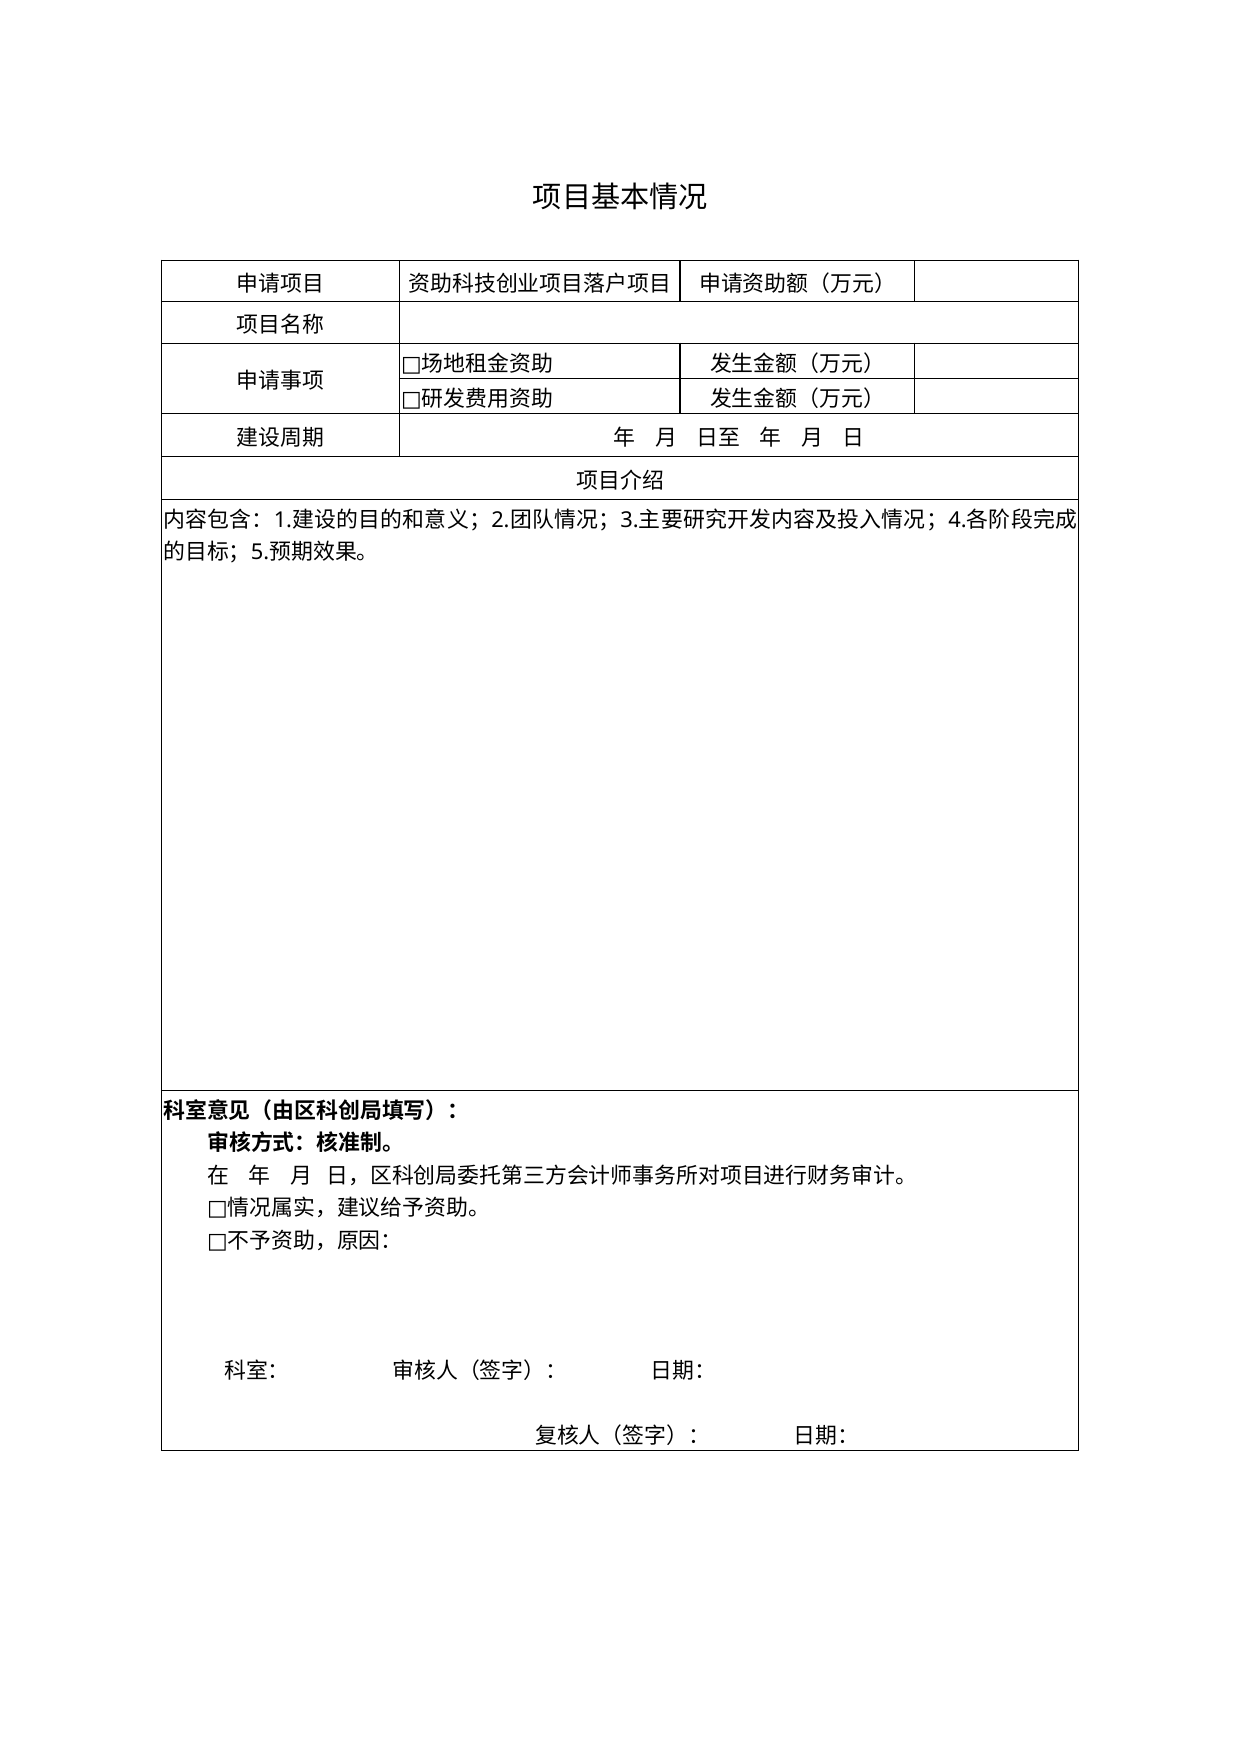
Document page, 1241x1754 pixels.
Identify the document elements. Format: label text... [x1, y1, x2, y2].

table_cell [400, 302, 1078, 343]
table_cell □场地租金资助 [400, 344, 679, 378]
table_header 申请资助额（万元） [681, 261, 914, 301]
table_cell 发生金额（万元） [681, 379, 914, 413]
table_cell 发生金额（万元） [681, 344, 914, 378]
table_cell 项目名称 [162, 302, 399, 343]
table_cell [915, 379, 1078, 413]
table_cell 项目介绍 [162, 457, 1078, 499]
table_cell □研发费用资助 [400, 379, 679, 413]
table_header 申请项目 [162, 261, 399, 301]
table_cell 内容包含：1.建设的目的和意义；2.团队情况；3.主要研究开发内容及投入情况；4.各阶段完成的目标；5.预期效果。 [162, 500, 1078, 1090]
table_cell 年 月 日至 年 月 日 [400, 414, 1078, 456]
table_cell [915, 344, 1078, 378]
table_cell 申请事项 [162, 344, 399, 413]
table_cell 科室意见（由区科创局填写）： 审核方式：核准制。 在 年 月 日，区科创局委托第三方会计师事务所对项目进行财务审计。 □情况属实，建议给予资助。 □不予资助，原因： 科室： 审核人（签字）： 日期： 复核人（签字）： 日期： [162, 1091, 1078, 1450]
table_header [915, 261, 1078, 301]
table_header 资助科技创业项目落户项目 [400, 261, 679, 301]
text 项目基本情况 [187, 162, 1053, 227]
table_cell 建设周期 [162, 414, 399, 456]
